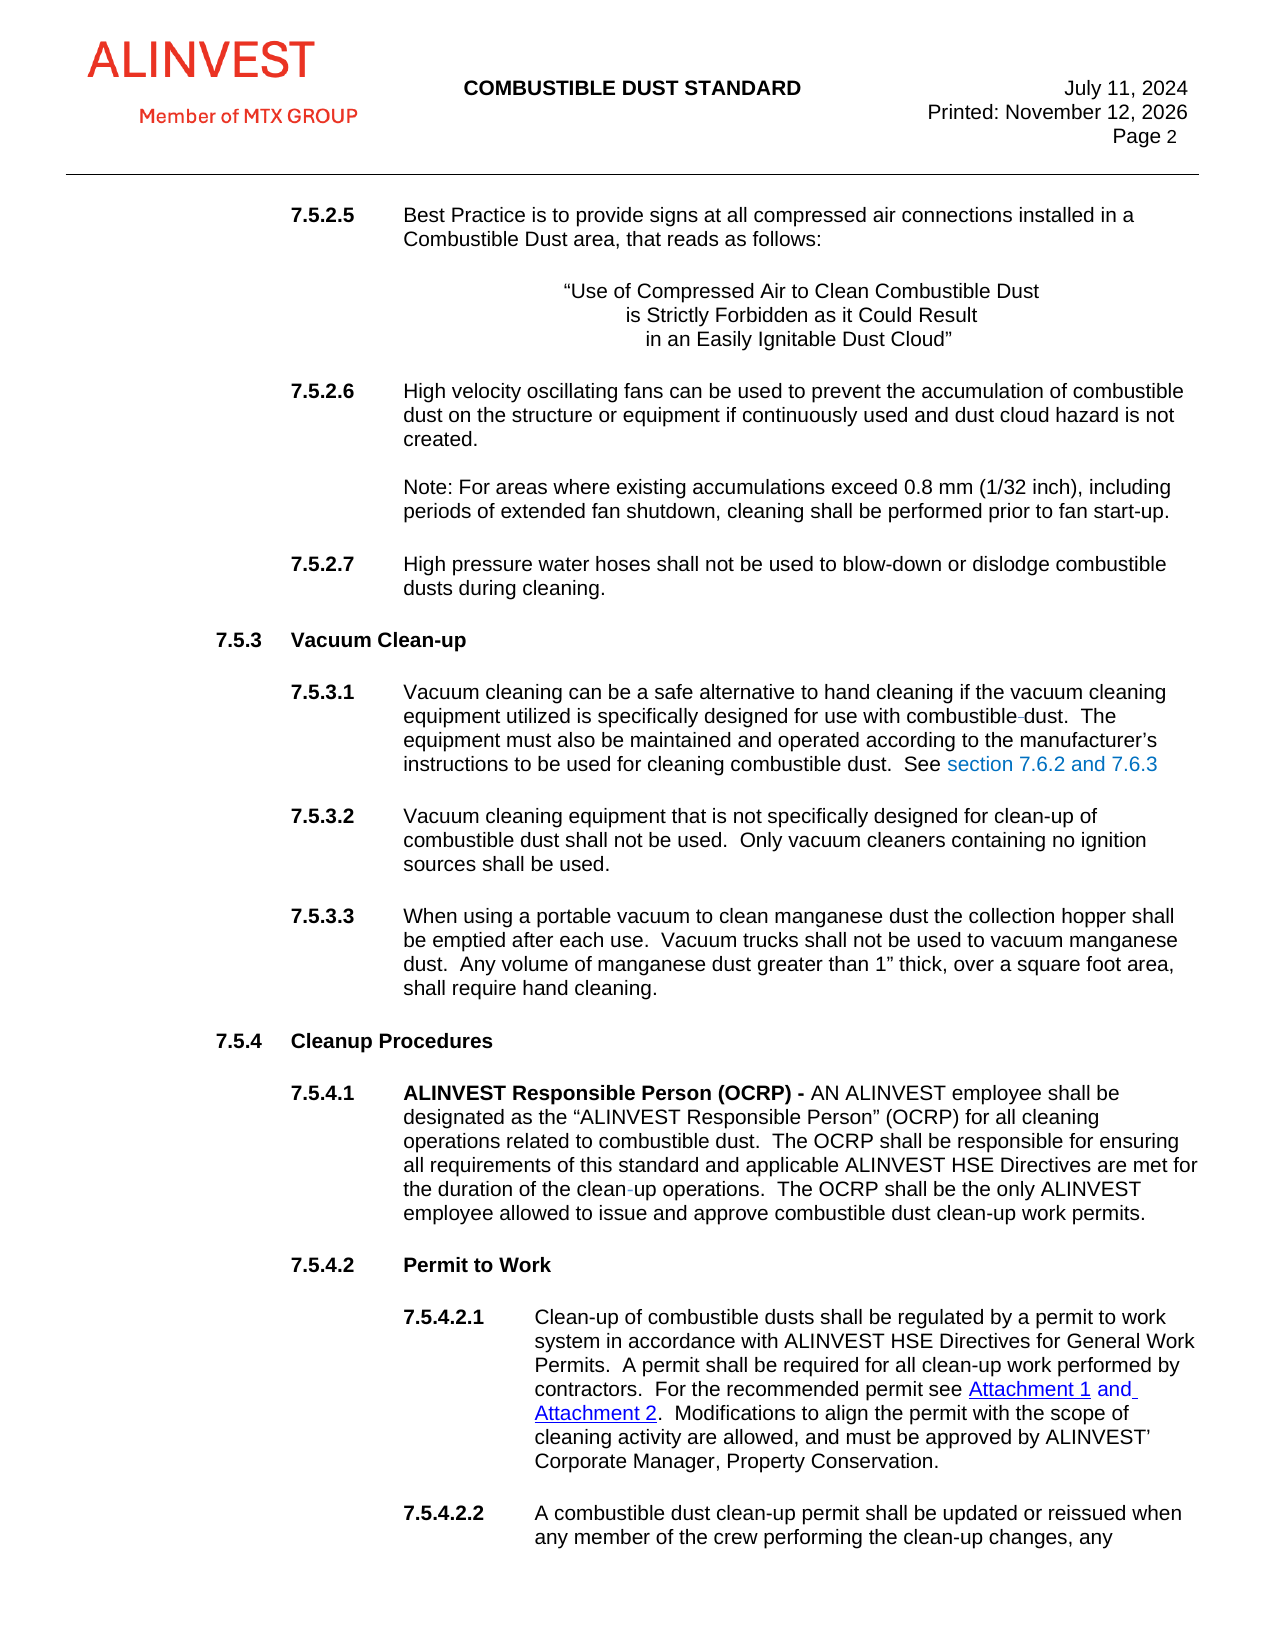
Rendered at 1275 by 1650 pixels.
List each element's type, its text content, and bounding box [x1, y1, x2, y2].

text “Use of Compressed Air to Clean Combustible Dust [403, 279, 1200, 303]
text in an Easily Ignitable Dust Cloud” [403, 327, 1200, 379]
list When using a portable vacuum to clean manganese dust the collection hopper shall be emptied after each use. Vacuum trucks shall not be used to vacuum manganese dust. Any volume of manganese dust greater than 1” thick, over a square foot area, shall require hand cleaning. [291, 904, 1200, 1028]
list Clean-up of combustible dusts shall be regulated by a permit to work system in accordance with ALINVEST HSE Directives for General Work Permits. A permit shall be required for all clean-up work performed by contractors. For the recommended permit see Attachment 1 and Attachment 2. Modifications to align the permit with the scope of cleaning activity are allowed, and must be approved by ALINVEST’ Corporate Manager, Property Conservation. [403, 1305, 1200, 1501]
list Vacuum cleaning equipment that is not specifically designed for clean-up of combustible dust shall not be used. Only vacuum cleaners containing no ignition sources shall be used. [291, 804, 1200, 904]
list ALINVEST Responsible Person (OCRP) - AN ALINVEST employee shall be designated as the “ALINVEST Responsible Person” (OCRP) for all cleaning operations related to combustible dust. The OCRP shall be responsible for ensuring all requirements of this standard and applicable ALINVEST HSE Directives are met for the duration of the clean-up operations. The OCRP shall be the only ALINVEST employee allowed to issue and approve combustible dust clean-up work permits. [291, 1081, 1200, 1253]
text is Strictly Forbidden as it Could Result [403, 303, 1200, 327]
picture [76, 28, 367, 134]
list High pressure water hoses shall not be used to blow-down or dislodge combustible dusts during cleaning. [291, 551, 1200, 628]
list High velocity oscillating fans can be used to prevent the accumulation of combustible dust on the structure or equipment if continuously used and dust cloud hazard is not created. Note: For areas where existing accumulations exceed 0.8 mm (1/32 inch), including periods of extended fan shutdown, cleaning shall be performed prior to fan start-up. [291, 379, 1200, 551]
list Best Practice is to provide signs at all compressed air connections installed in a Combustible Dust area, that reads as follows: [291, 203, 1200, 279]
list Permit to Work [291, 1253, 1200, 1305]
list Vacuum Clean-up [216, 628, 1200, 680]
list Vacuum cleaning can be a safe alternative to hand cleaning if the vacuum cleaning equipment utilized is specifically designed for use with combustible dust. The equipment must also be maintained and operated according to the manufacturer’s instructions to be used for cleaning combustible dust. See section 7.6.2 and 7.6.3 [291, 680, 1200, 804]
list Cleanup Procedures [216, 1028, 1200, 1081]
